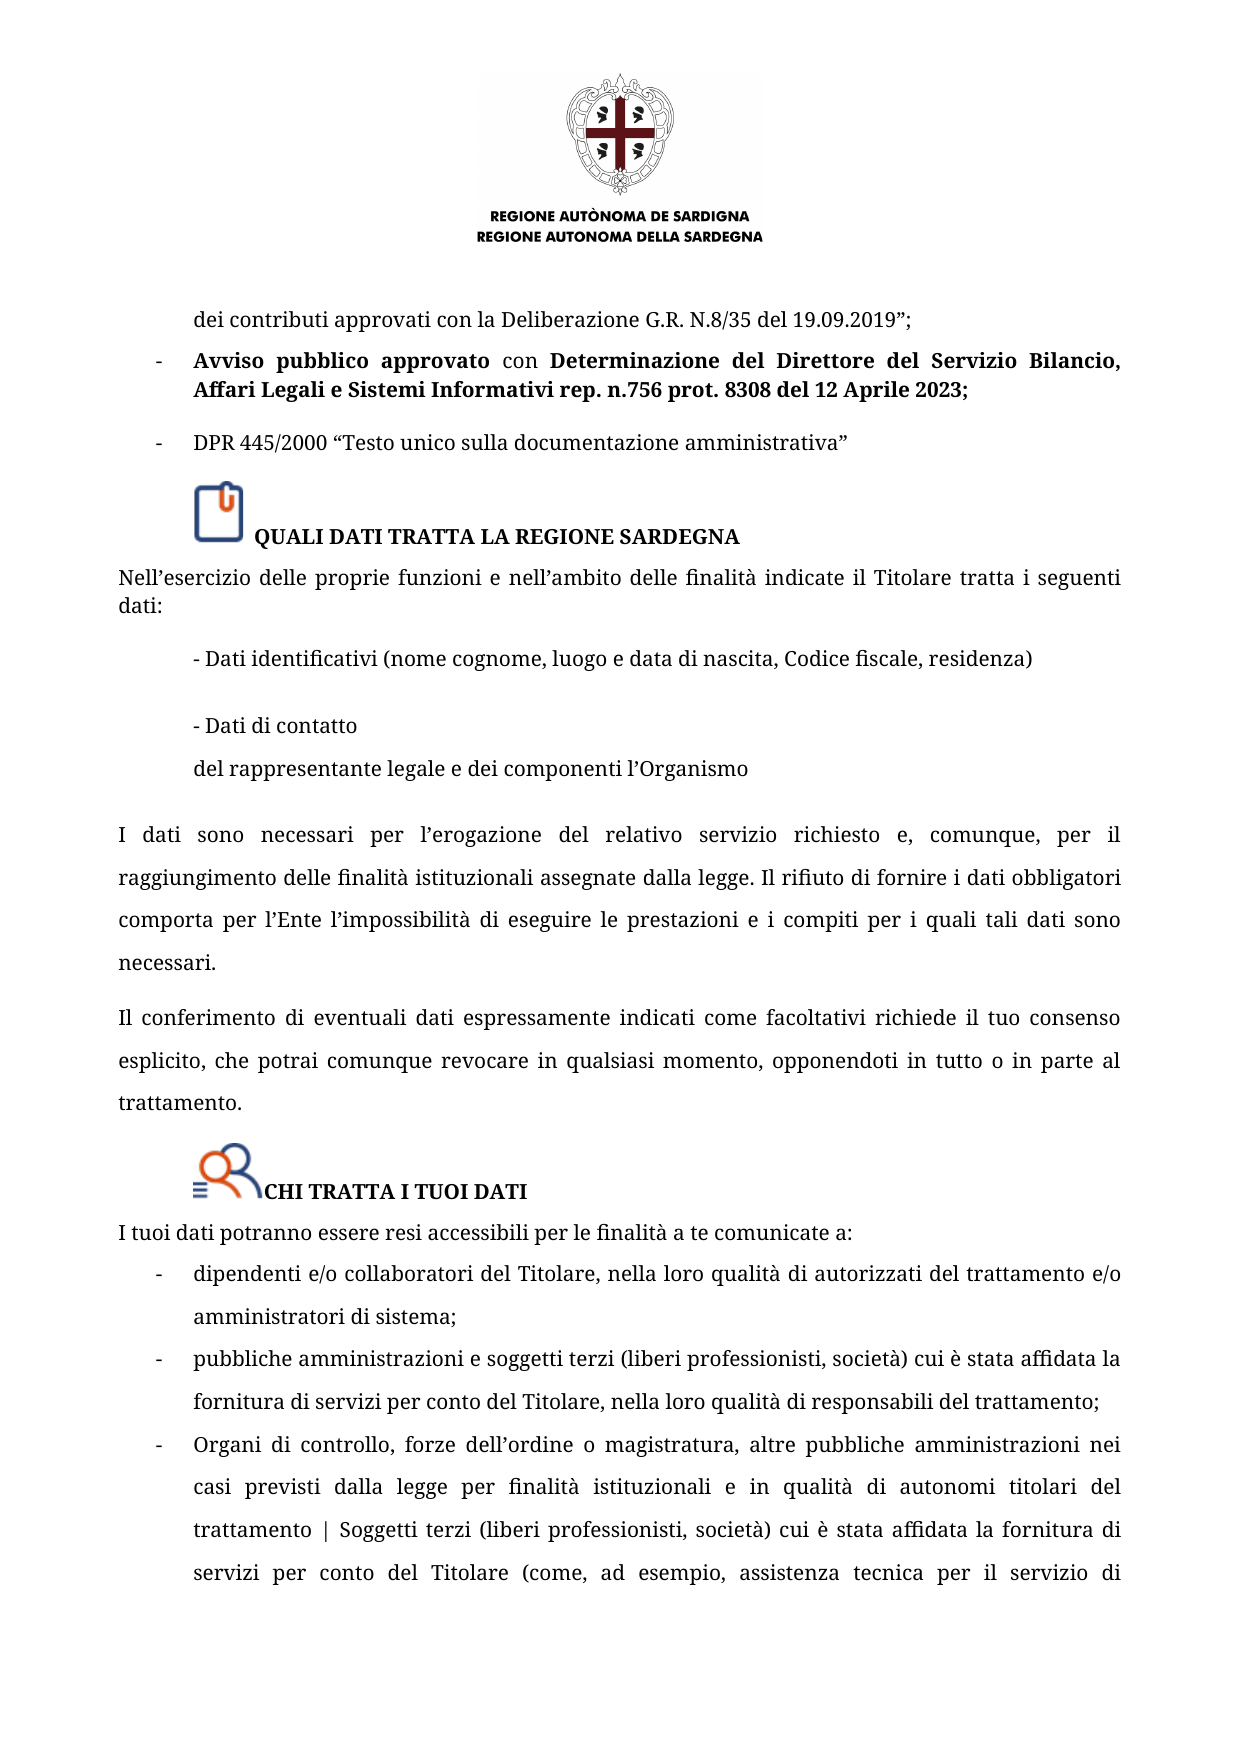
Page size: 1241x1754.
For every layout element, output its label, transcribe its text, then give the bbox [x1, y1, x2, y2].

table_cell DPR 445/2000 “Testo unico sulla documentazione amministrativa” [118, 416, 1122, 469]
text Nell’esercizio delle proprie funzioni e nell’ambito delle finalità indicate il Titolare tratta i seguenti dati: [118, 563, 1122, 619]
text I dati sono necessari per l’erogazione del relativo servizio richiesto e, comunque, per il raggiungimento delle finalità istituzionali assegnate dalla legge. Il rifiuto di fornire i dati obbligatori comporta per l’Ente l’impossibilità di eseguire le prestazioni e i compiti per i quali tali dati sono necessari. [118, 820, 1122, 977]
list dipendenti e/o collaboratori del Titolare, nella loro qualità di autorizzati del trattamento e/o amministratori di sistema; [156, 1259, 1122, 1330]
list CHI TRATTA I TUOI DATI [193, 1143, 1122, 1206]
picture [193, 1143, 264, 1200]
picture [477, 73, 763, 242]
picture [193, 481, 244, 544]
list pubbliche amministrazioni e soggetti terzi (liberi professionisti, società) cui è stata affidata la fornitura di servizi per conto del Titolare, nella loro qualità di responsabili del trattamento; [156, 1344, 1122, 1416]
text I tuoi dati potranno essere resi accessibili per le finalità a te comunicate a: [118, 1218, 1122, 1247]
text Il conferimento di eventuali dati espressamente indicati come facoltativi richiede il tuo consenso esplicito, che potrai comunque revocare in qualsiasi momento, opponendoti in tutto o in parte al trattamento. [118, 1003, 1122, 1117]
list QUALI DATI TRATTA LA REGIONE SARDEGNA [193, 482, 1122, 550]
table_header - Dati identificativi (nome cognome, luogo e data di nascita, Codice fiscale, residenza) [118, 632, 1122, 699]
table_cell - Dati di contatto del rappresentante legale e dei componenti l’Organismo [118, 699, 1122, 808]
